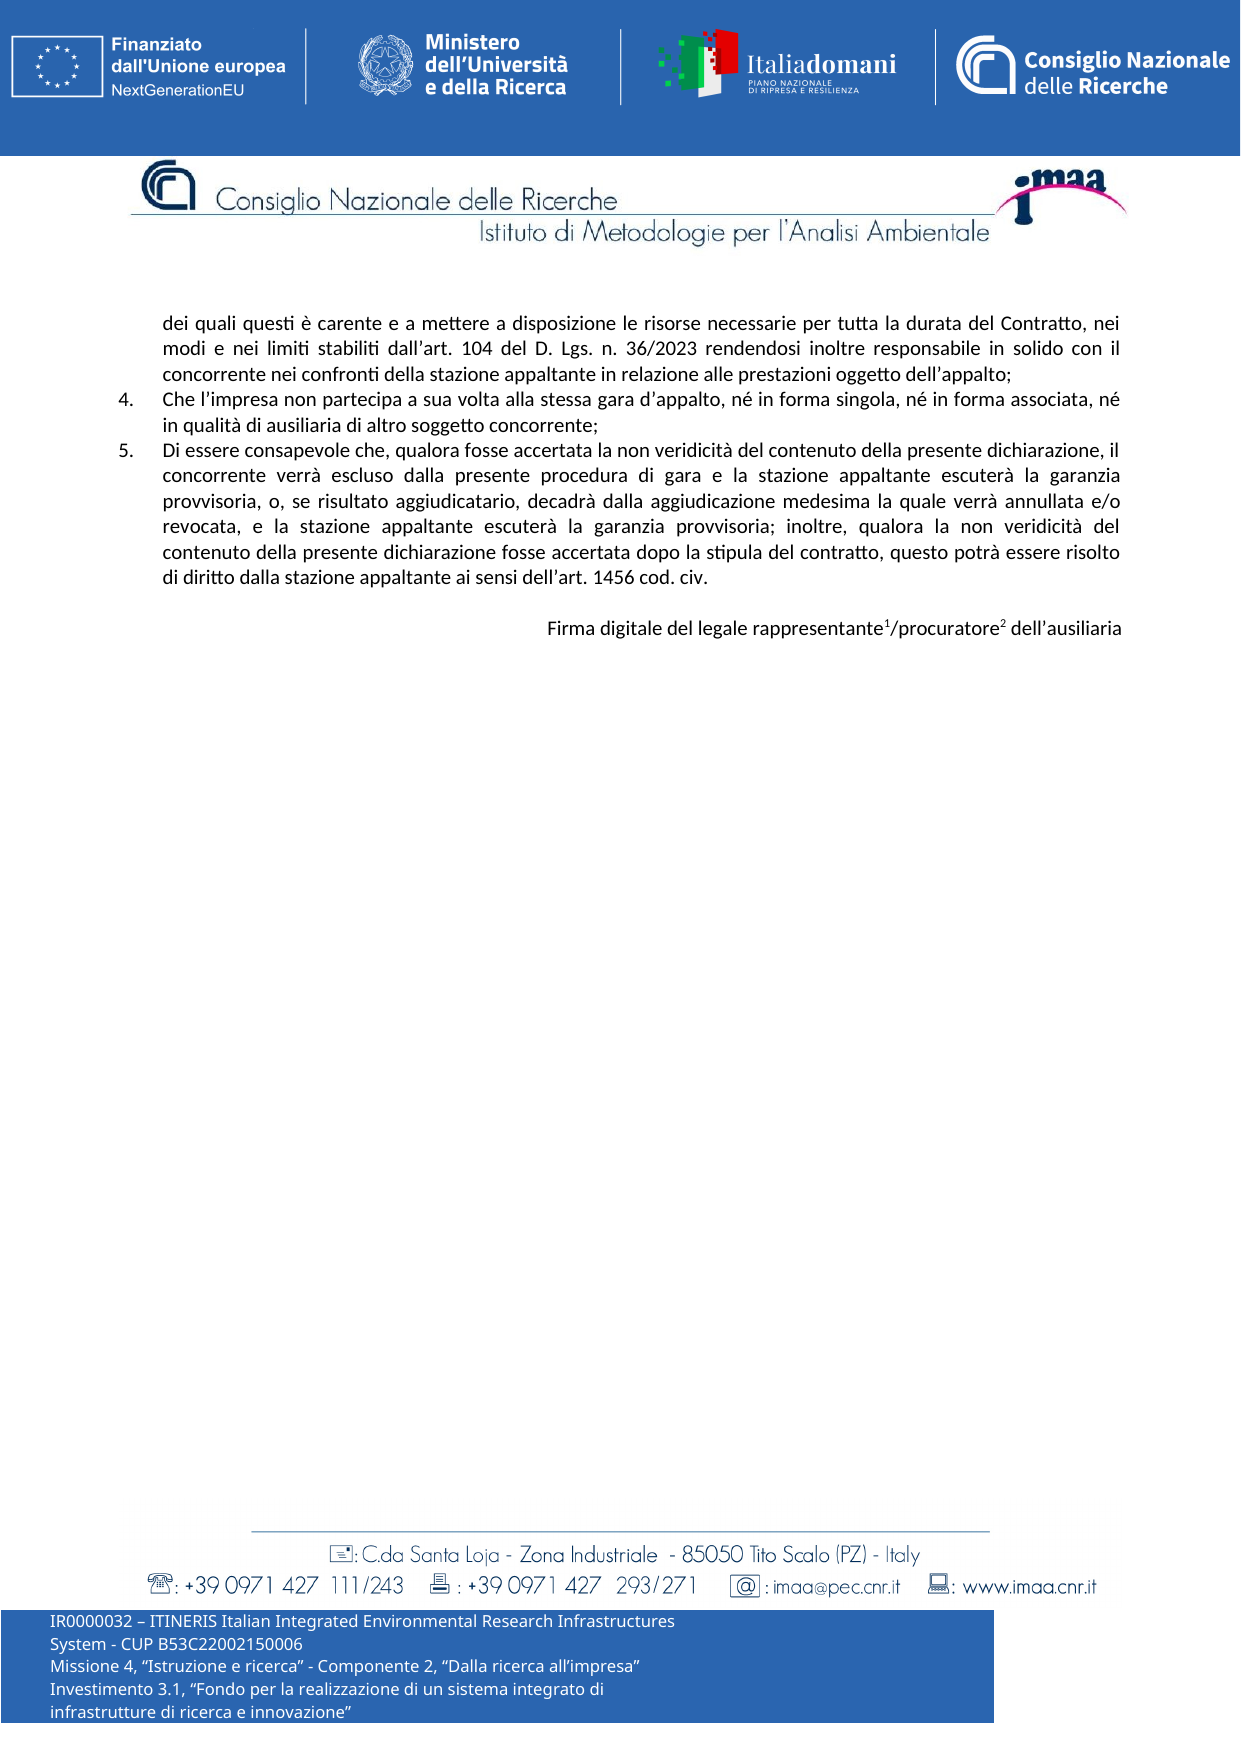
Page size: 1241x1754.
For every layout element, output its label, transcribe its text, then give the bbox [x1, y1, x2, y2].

text Firma digitale del legale rappresentante1/procuratore2 dell’ausiliaria [118, 615, 1122, 641]
list Di essere consapevole che, qualora fosse accertata la non veridicità del contenuto della presente dichiarazione, il concorrente verrà escluso dalla presente procedura di gara e la stazione appaltante escuterà la garanzia provvisoria, o, se risultato aggiudicatario, decadrà dalla aggiudicazione medesima la quale verrà annullata e/o revocata, e la stazione appaltante escuterà la garanzia provvisoria; inoltre, qualora la non veridicità del contenuto della presente dichiarazione fosse accertata dopo la stipula del contratto, questo potrà essere risolto di diritto dalla stazione appaltante ai sensi dell’art. 1456 cod. civ. [118, 437, 1122, 590]
picture [0, 0, 1241, 256]
list Che l’impresa non partecipa a sua volta alla stessa gara d’appalto, né in forma singola, né in forma associata, né in qualità di ausiliaria di altro soggetto concorrente; [118, 386, 1122, 437]
picture [118, 1498, 1122, 1608]
